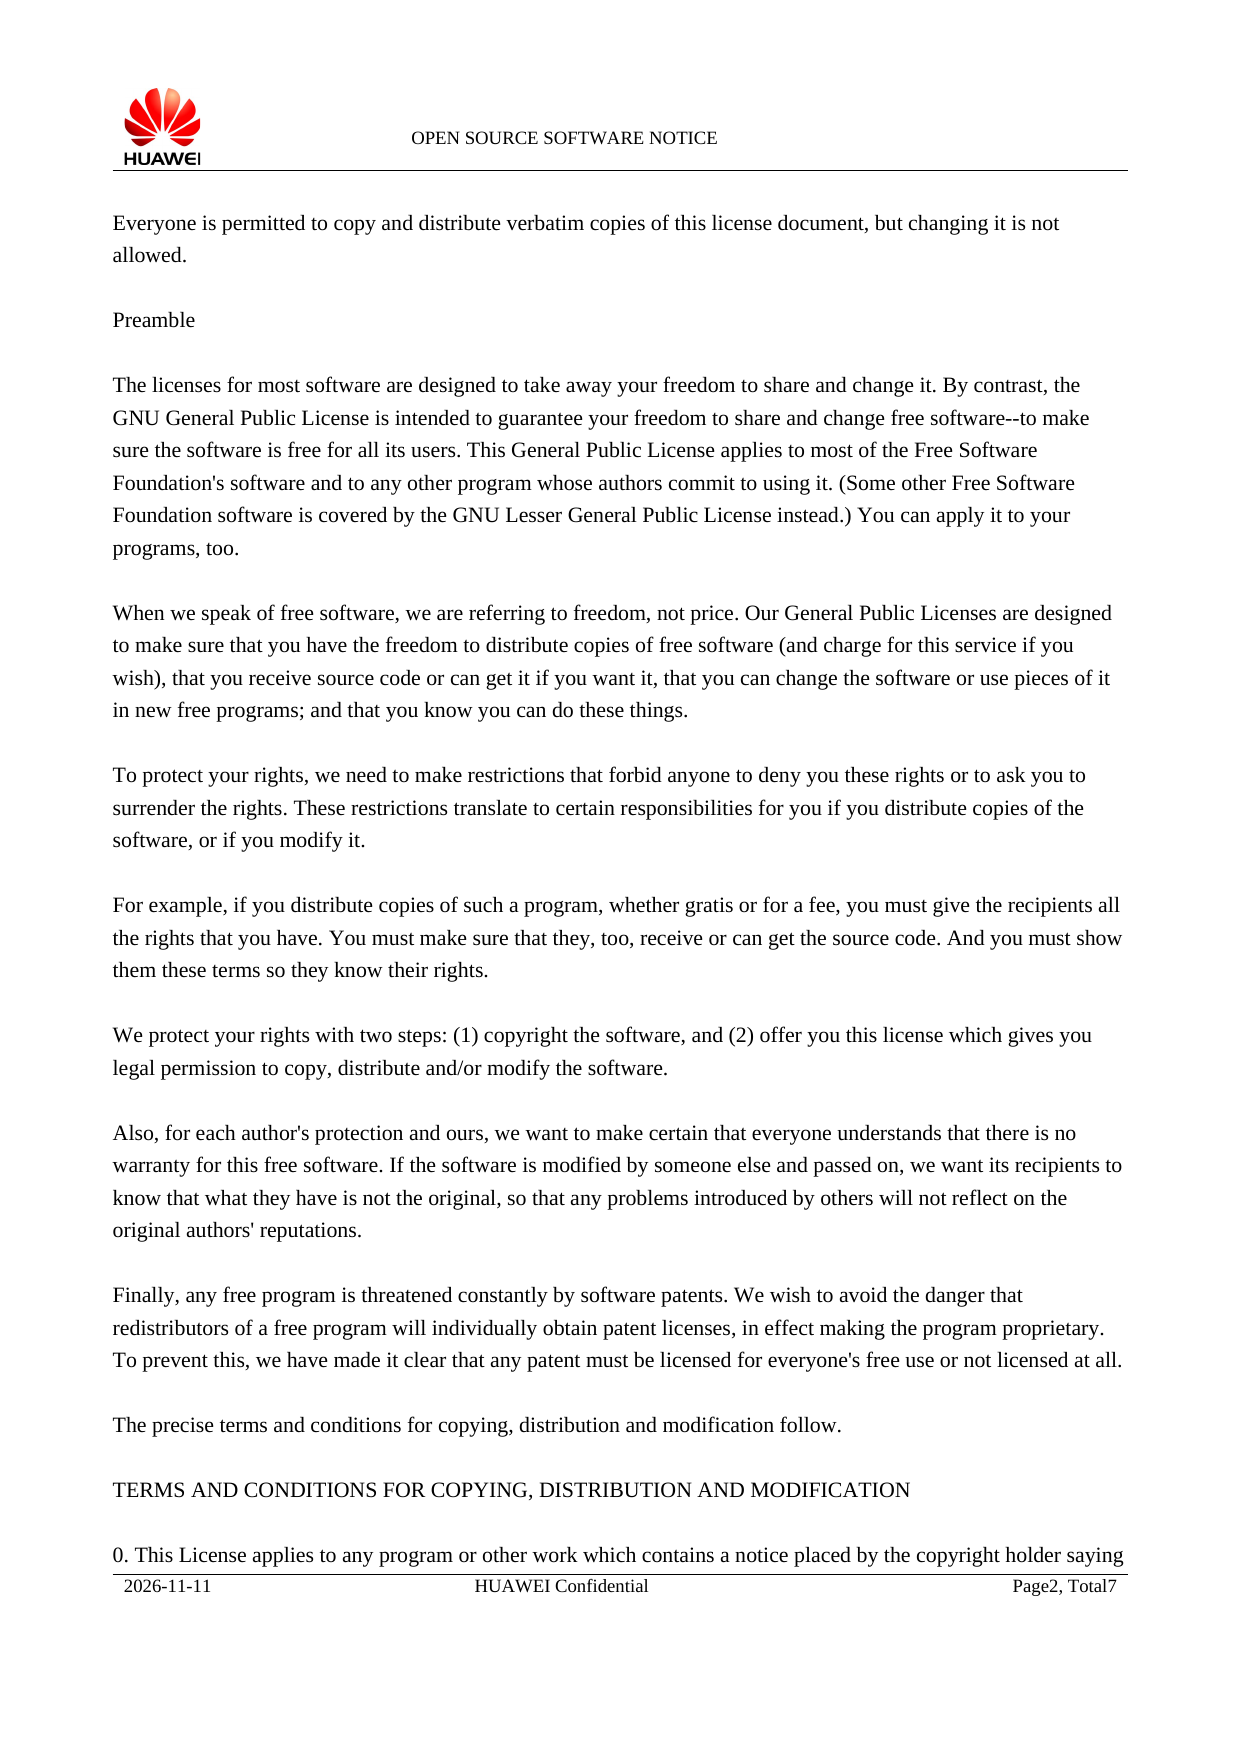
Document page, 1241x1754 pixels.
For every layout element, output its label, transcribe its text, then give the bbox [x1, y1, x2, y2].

text Also, for each author's protection and ours, we want to make certain that everyone understands that there is no warranty for this free software. If the software is modified by someone else and passed on, we want its recipients to know that what they have is not the original, so that any problems introduced by others will not reflect on the original authors' reputations. [112, 1116, 1128, 1246]
text TERMS AND CONDITIONS FOR COPYING, DISTRIBUTION AND MODIFICATION [112, 1474, 1128, 1506]
text The licenses for most software are designed to take away your freedom to share and change it. By contrast, the GNU General Public License is intended to guarantee your freedom to share and change free software--to make sure the software is free for all its users. This General Public License applies to most of the Free Software Foundation's software and to any other program whose authors commit to using it. (Some other Free Software Foundation software is covered by the GNU Lesser General Public License instead.) You can apply it to your programs, too. [112, 369, 1128, 564]
text For example, if you distribute copies of such a program, whether gratis or for a fee, you must give the recipients all the rights that you have. You must make sure that they, too, receive or can get the source code. And you must show them these terms so they know their rights. [112, 889, 1128, 986]
text Preamble [112, 304, 1128, 336]
text Everyone is permitted to copy and distribute verbatim copies of this license document, but changing it is not allowed. [112, 206, 1128, 271]
text To protect your rights, we need to make restrictions that forbid anyone to deny you these rights or to ask you to surrender the rights. These restrictions translate to certain responsibilities for you if you distribute copies of the software, or if you modify it. [112, 759, 1128, 856]
picture [124, 88, 201, 165]
text Finally, any free program is threatened constantly by software patents. We wish to avoid the danger that redistributors of a free program will individually obtain patent licenses, in effect making the program proprietary. To prevent this, we have made it clear that any patent must be licensed for everyone's free use or not licensed at all. [112, 1279, 1128, 1376]
text We protect your rights with two steps: (1) copyright the software, and (2) offer you this license which gives you legal permission to copy, distribute and/or modify the software. [112, 1019, 1128, 1084]
text When we speak of free software, we are referring to freedom, not price. Our General Public Licenses are designed to make sure that you have the freedom to distribute copies of free software (and charge for this service if you wish), that you receive source code or can get it if you want it, that you can change the software or use pieces of it in new free programs; and that you know you can do these things. [112, 596, 1128, 726]
text The precise terms and conditions for copying, distribution and modification follow. [112, 1409, 1128, 1441]
